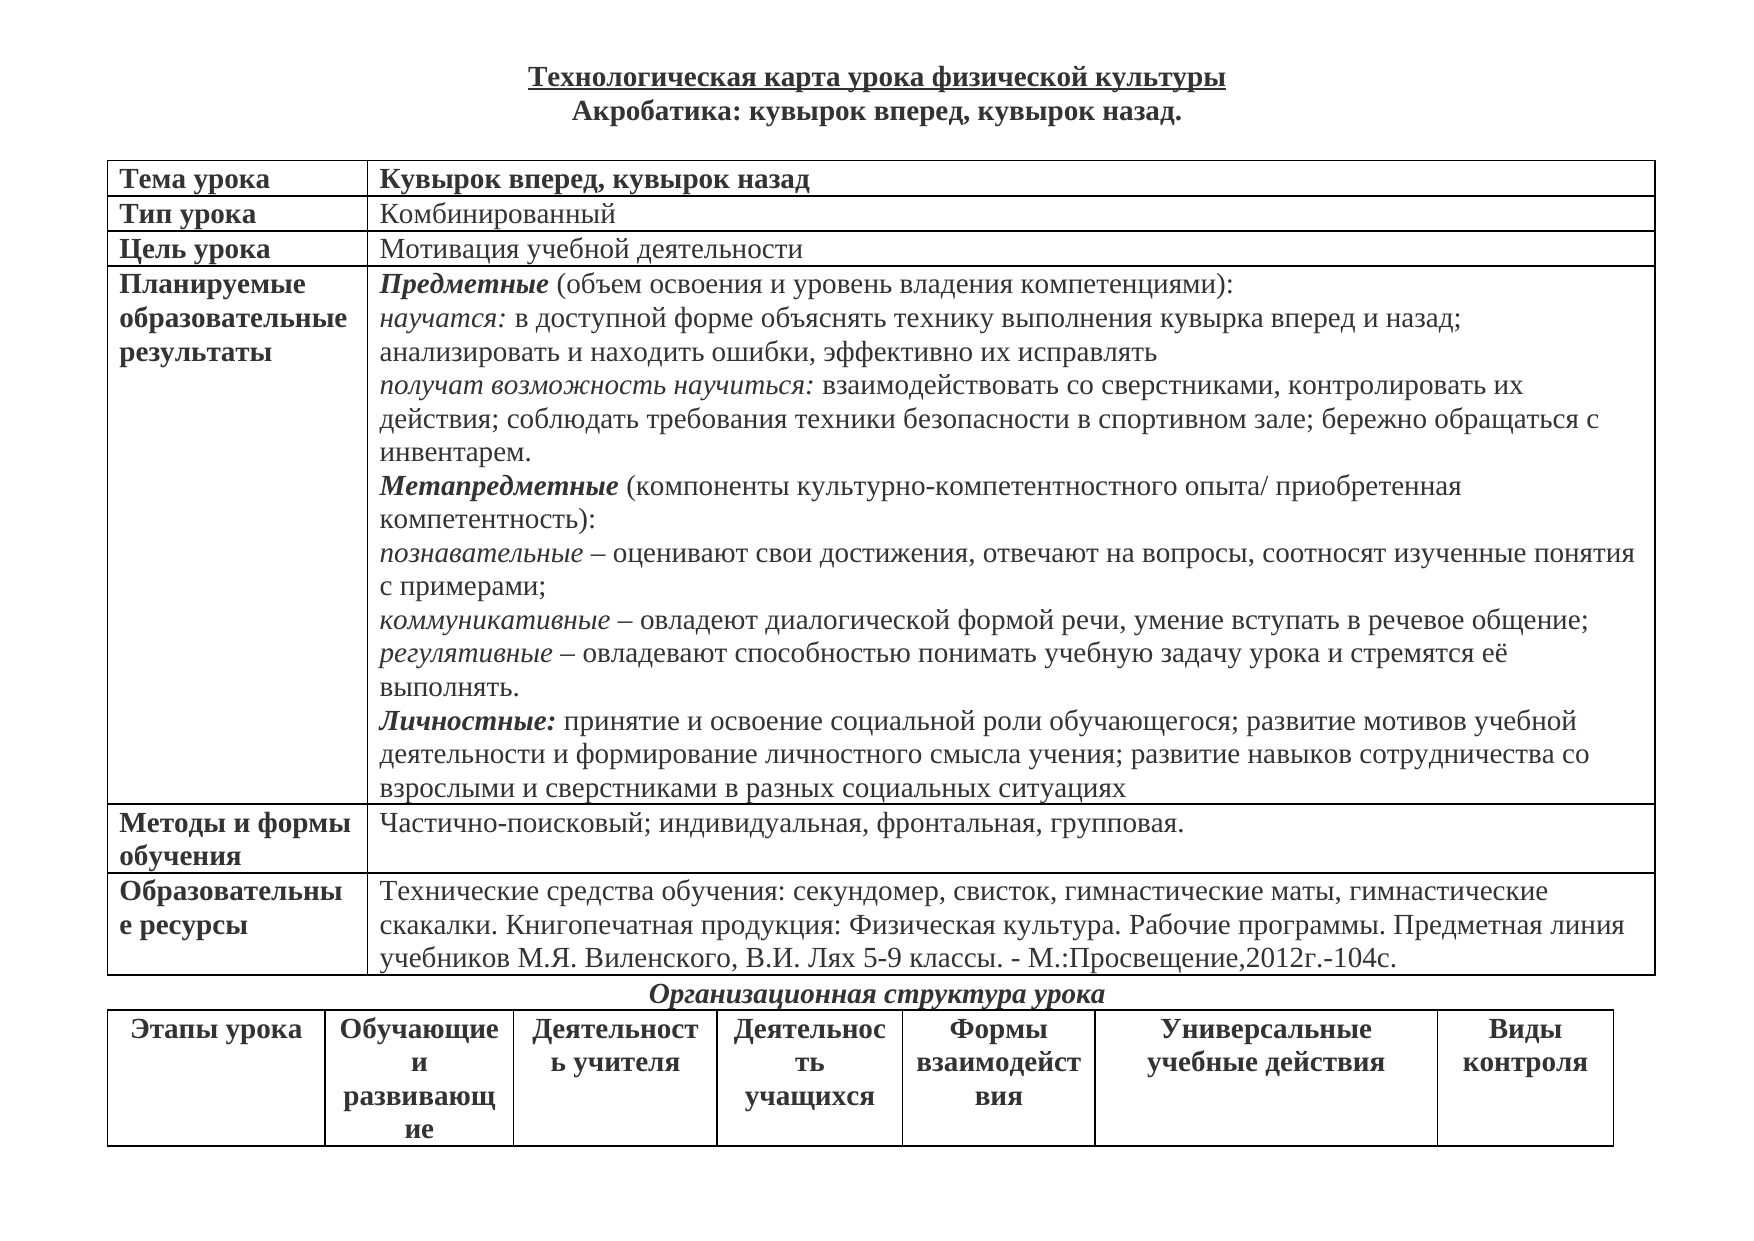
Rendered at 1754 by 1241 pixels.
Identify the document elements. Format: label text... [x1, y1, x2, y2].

table_cell Комбинированный [368, 197, 1654, 230]
table_cell Цель урока [108, 232, 367, 265]
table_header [326, 1011, 513, 1145]
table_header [1096, 1011, 1437, 1145]
text Акробатика: кувырок вперед, кувырок назад. [118, 93, 1636, 126]
table_cell Методы и формы обучения [108, 805, 367, 872]
table_cell Технические средства обучения: секундомер, свисток, гимнастические маты, гимнастические скакалки. Книгопечатная продукция: Физическая культура. Рабочие программы. Предметная линия учебников М.Я. Виленского, В.И. Лях 5-9 классы. - М.:Просвещение,2012г.-104с. [368, 874, 1654, 974]
table_header Виды контроля [1438, 1011, 1613, 1145]
table_cell Предметные (объем освоения и уровень владения компетенциями): научатся: в доступной форме объяснять технику выполнения кувырка вперед и назад; анализировать и находить ошибки, эффективно их исправлять получат возможность научиться: взаимодействовать со сверстниками, контролировать их действия; соблюдать требования техники безопасности в спортивном зале; бережно обращаться с инвентарем. Метапредметные (компоненты культурно-компетентностного опыта/ приобретенная компетентность): познавательные – оценивают свои достижения, отвечают на вопросы, соотносят изученные понятия с примерами; коммуникативные – овладеют диалогической формой речи, умение вступать в речевое общение; регулятивные – овладевают способностью понимать учебную задачу урока и стремятся её выполнять. Личностные: принятие и освоение социальной роли обучающегося; развитие мотивов учебной деятельности и формирование личностного смысла учения; развитие навыков сотрудничества со взрослыми и сверстниками в разных социальных ситуациях [368, 267, 1654, 803]
text Организационная структура урока [118, 976, 1636, 1009]
table_cell Планируемые образовательные результаты [108, 267, 367, 803]
table_cell Частично-поисковый; индивидуальная, фронтальная, групповая. [368, 805, 1654, 872]
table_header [514, 1011, 716, 1145]
table_cell Мотивация учебной деятельности [368, 232, 1654, 265]
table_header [718, 1011, 902, 1145]
table_cell Образовательные ресурсы [108, 874, 367, 974]
table_cell Тип урока [108, 197, 367, 230]
text Технологическая карта урока физической культуры [118, 59, 1636, 93]
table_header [903, 1011, 1094, 1145]
table_header Этапы урока [108, 1011, 324, 1145]
table_header Тема урока [108, 161, 367, 195]
table_header Кувырок вперед, кувырок назад [368, 161, 1654, 195]
